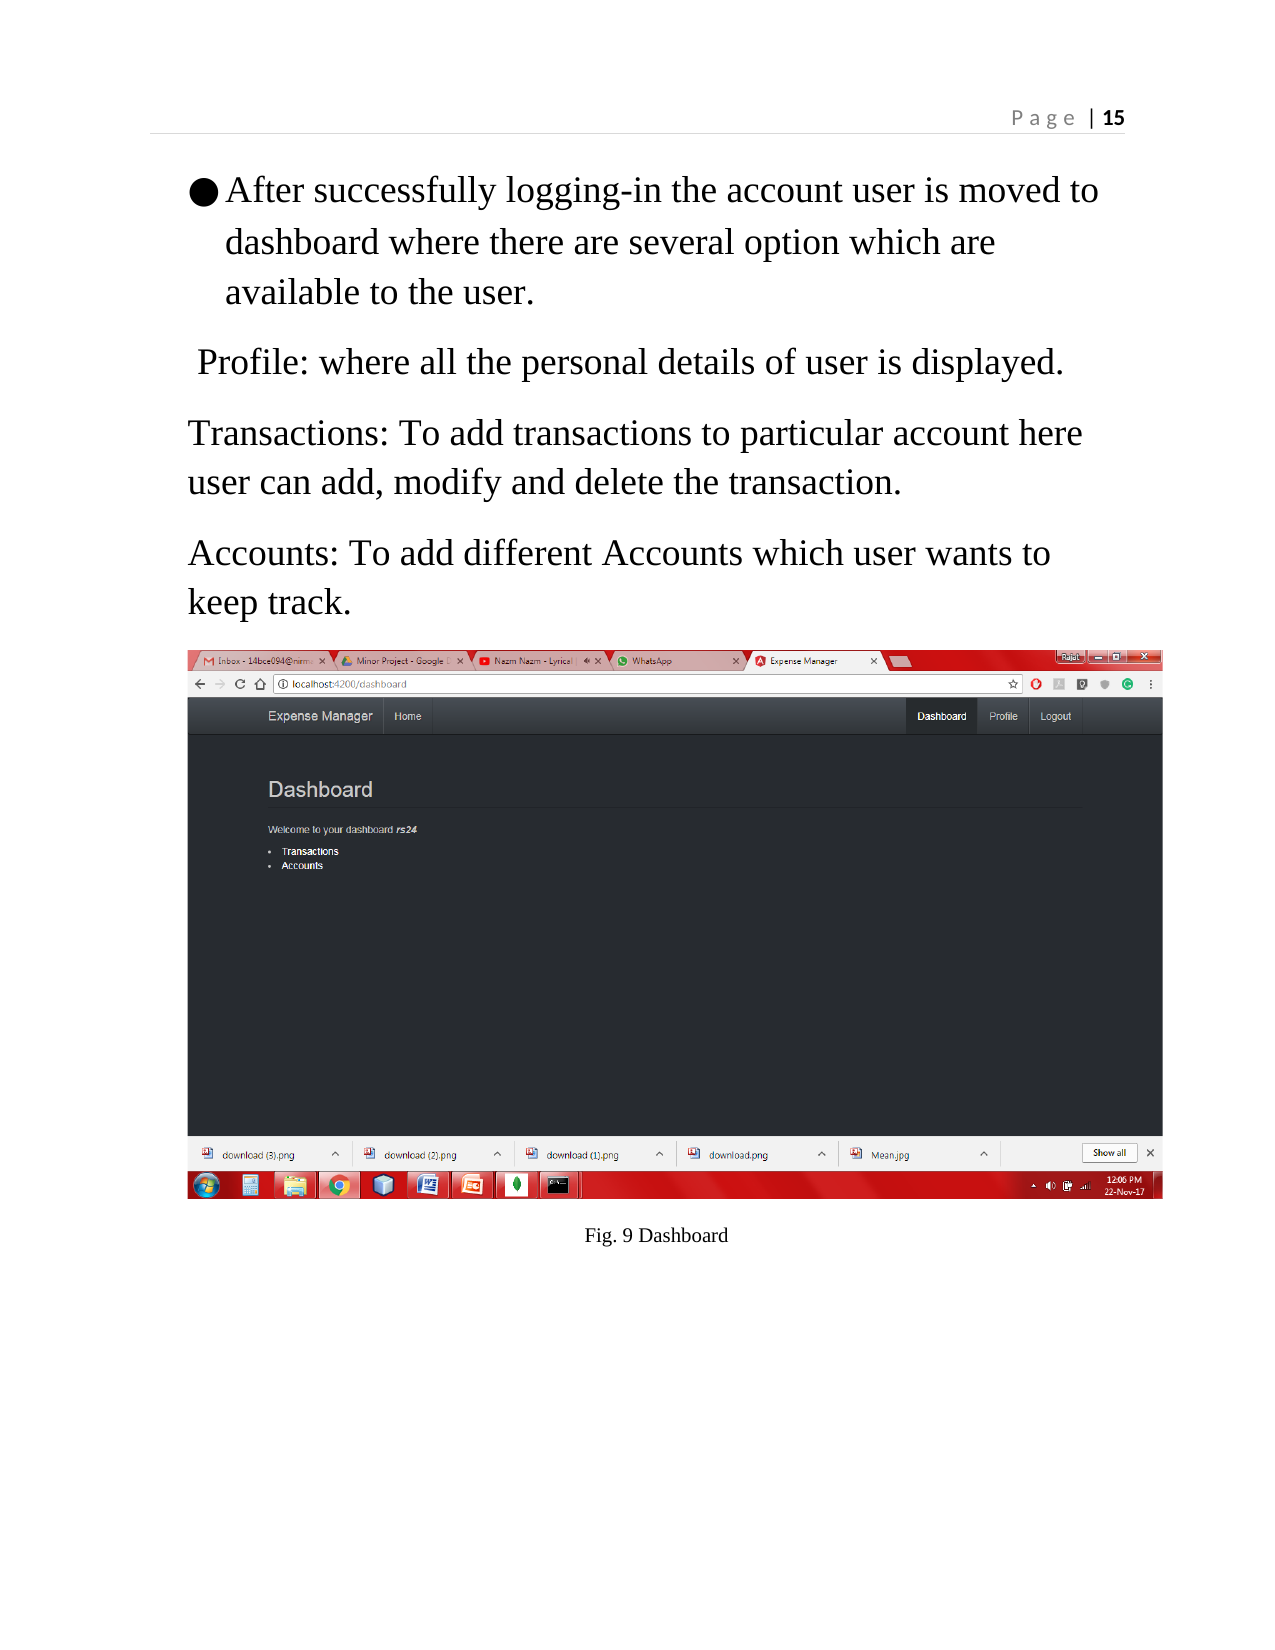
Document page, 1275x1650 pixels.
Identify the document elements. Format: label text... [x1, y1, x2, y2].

text Fig. 9 Dashboard [187, 1223, 1125, 1247]
text Transactions: To add transactions to particular account here user can add, modify and delete the transaction. [187, 410, 1125, 503]
list After successfully logging-in the account user is moved to dashboard where there are several option which are available to the user. [187, 162, 1125, 312]
text Profile: where all the personal details of user is displayed. [150, 340, 1125, 383]
picture [187, 650, 1163, 1199]
text Accounts: To add different Accounts which user wants to keep track. [187, 530, 1125, 623]
